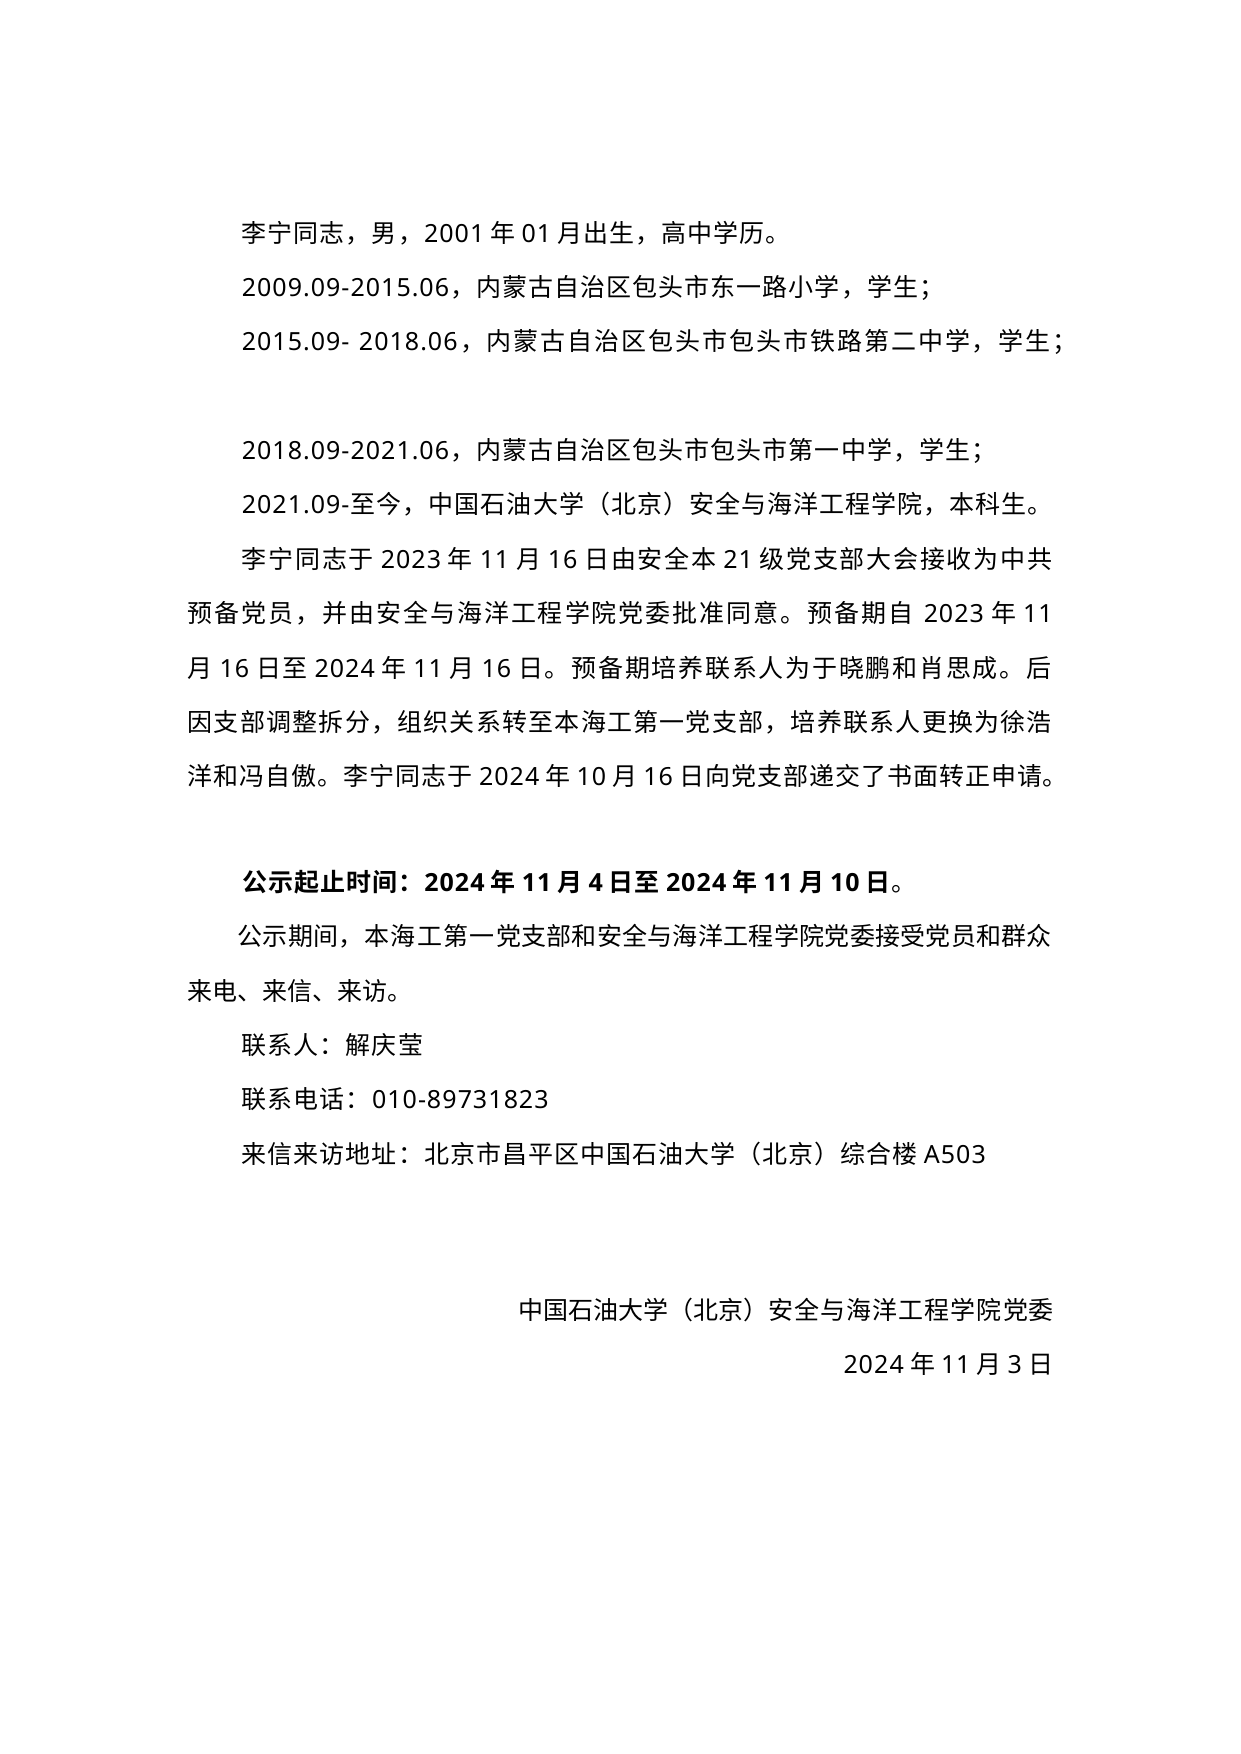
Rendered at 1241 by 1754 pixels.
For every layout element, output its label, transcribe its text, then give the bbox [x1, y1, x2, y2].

text 2024年11月3日 [187, 1345, 1053, 1381]
text 联系人：解庆莹 [187, 1025, 1053, 1062]
text 李宁同志于2023年11月16日由安全本21级党支部大会接收为中共预备党员，并由安全与海洋工程学院党委批准同意。预备期自2023年11月16日至2024年11月16日。预备期培养联系人为于晓鹏和肖思成。后因支部调整拆分，组织关系转至本海工第一党支部，培养联系人更换为徐浩洋和冯自傲。李宁同志于2024年10月16日向党支部递交了书面转正申请。 [187, 539, 1053, 793]
text 中国石油大学（北京）安全与海洋工程学院党委 [187, 1291, 1053, 1327]
text 来信来访地址：北京市昌平区中国石油大学（北京）综合楼A503 [187, 1134, 1053, 1170]
text 2015.09- 2018.06，内蒙古自治区包头市包头市铁路第二中学，学生； [187, 322, 1053, 412]
text 2018.09-2021.06，内蒙古自治区包头市包头市第一中学，学生； [187, 431, 1053, 467]
text 公示期间，本海工第一党支部和安全与海洋工程学院党委接受党员和群众来电、来信、来访。 [187, 917, 1053, 1007]
text 2021.09-至今，中国石油大学（北京）安全与海洋工程学院，本科生。 [187, 485, 1053, 521]
text 李宁同志，男，2001年01月出生，高中学历。 [187, 213, 1053, 249]
text 公示起止时间：2024年11月4日至2024年11月10日。 [187, 862, 1053, 898]
text 2009.09-2015.06，内蒙古自治区包头市东一路小学，学生； [187, 267, 1053, 304]
text 联系电话：010-89731823 [187, 1080, 1053, 1116]
